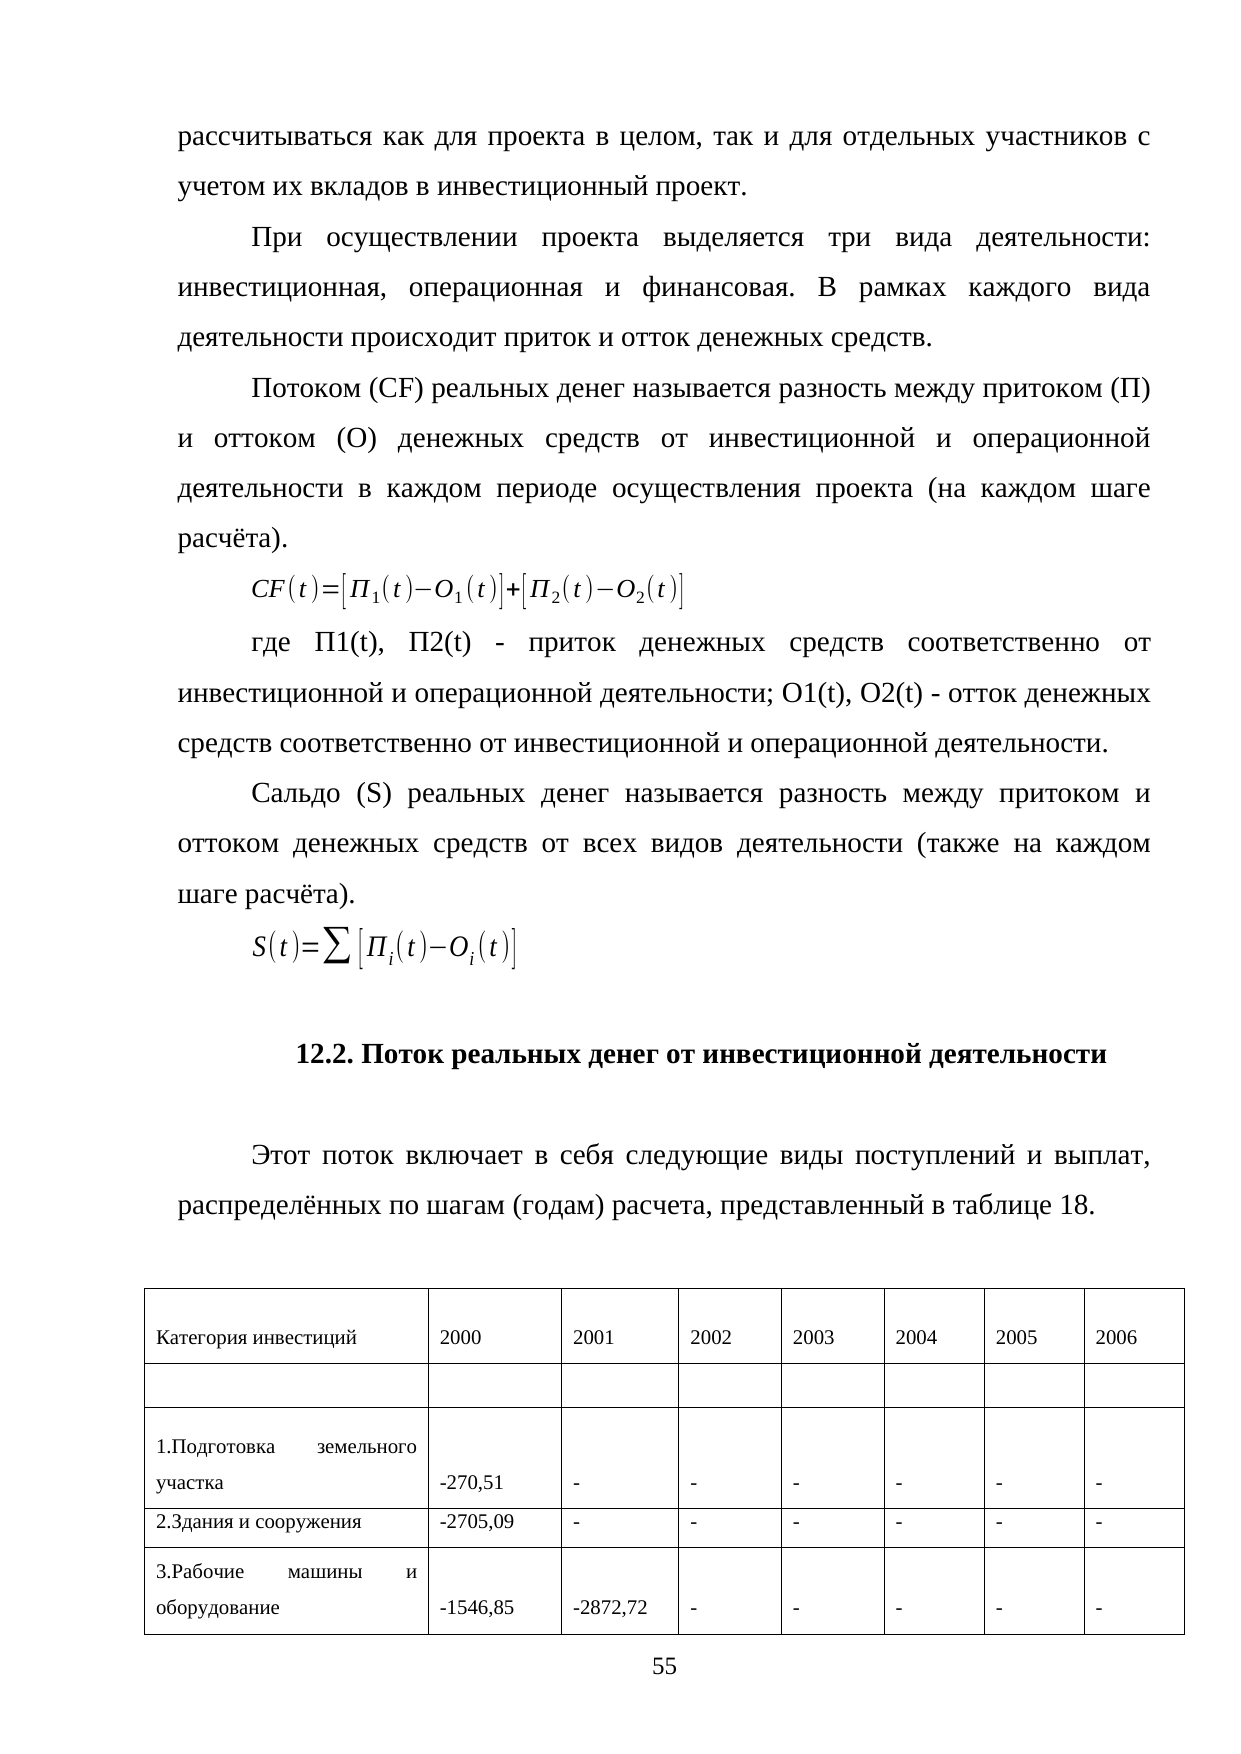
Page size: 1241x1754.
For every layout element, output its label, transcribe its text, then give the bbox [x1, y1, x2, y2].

table_header 2002 [679, 1289, 781, 1363]
table_cell - [885, 1548, 984, 1633]
table_cell - [679, 1408, 781, 1508]
subtitle 12.2. Поток реальных денег от инвестиционной деятельности [177, 1036, 1152, 1070]
text Сальдо (S) реальных денег называется разность между притоком и оттоком денежных средств от всех видов деятельности (также на каждом шаге расчёта). [177, 775, 1152, 909]
text Потоком (CF) реальных денег называется разность между притоком (П) и оттоком (О) денежных средств от инвестиционной и операционной деятельности в каждом периоде осуществления проекта (на каждом шаге расчёта). [177, 370, 1152, 554]
text При осуществлении проекта выделяется три вида деятельности: инвестиционная, операционная и финансовая. В рамках каждого вида деятельности происходит приток и отток денежных средств. [177, 219, 1152, 353]
table_cell [679, 1364, 781, 1407]
table_cell - [1085, 1408, 1184, 1508]
table_cell [145, 1364, 428, 1407]
table_header 2003 [782, 1289, 884, 1363]
table_cell - [562, 1509, 678, 1547]
table_cell - [1085, 1548, 1184, 1633]
table_header 2000 [429, 1289, 561, 1363]
table_cell -270,51 [429, 1408, 561, 1508]
table_cell - [782, 1548, 884, 1633]
table_header 2004 [885, 1289, 984, 1363]
table_cell [885, 1364, 984, 1407]
table_header 2001 [562, 1289, 678, 1363]
table_header Категория инвестиций [145, 1289, 428, 1363]
table_cell [782, 1364, 884, 1407]
table_cell - [562, 1408, 678, 1508]
table_cell - [782, 1408, 884, 1508]
table_header 2006 [1085, 1289, 1184, 1363]
table_cell 1.Подготовка земельного участка [145, 1408, 428, 1508]
table_cell 3.Рабочие машины и оборудование [145, 1548, 428, 1633]
table_cell - [782, 1509, 884, 1547]
table_cell [429, 1364, 561, 1407]
table_cell 2.Здания и сооружения [145, 1509, 428, 1547]
table_cell [562, 1364, 678, 1407]
table_cell [1085, 1364, 1184, 1407]
text где П1(t), П2(t) - приток денежных средств соответственно от инвестиционной и операционной деятельности; O1(t), O2(t) - отток денежных средств соответственно от инвестиционной и операционной деятельности. [177, 624, 1152, 758]
table_cell [985, 1364, 1084, 1407]
table_cell - [885, 1509, 984, 1547]
table_cell - [679, 1548, 781, 1633]
table_cell -1546,85 [429, 1548, 561, 1633]
table_cell - [985, 1548, 1084, 1633]
table_cell - [985, 1408, 1084, 1508]
table_cell - [885, 1408, 984, 1508]
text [177, 118, 1152, 202]
table_cell - [985, 1509, 1084, 1547]
table_cell -2872,72 [562, 1548, 678, 1633]
table_cell - [1085, 1509, 1184, 1547]
text Этот поток включает в себя следующие виды поступлений и выплат, распределённых по шагам (годам) расчета, представленный в таблице 18. [177, 1137, 1152, 1221]
table_header 2005 [985, 1289, 1084, 1363]
table_cell -2705,09 [429, 1509, 561, 1547]
table_cell - [679, 1509, 781, 1547]
